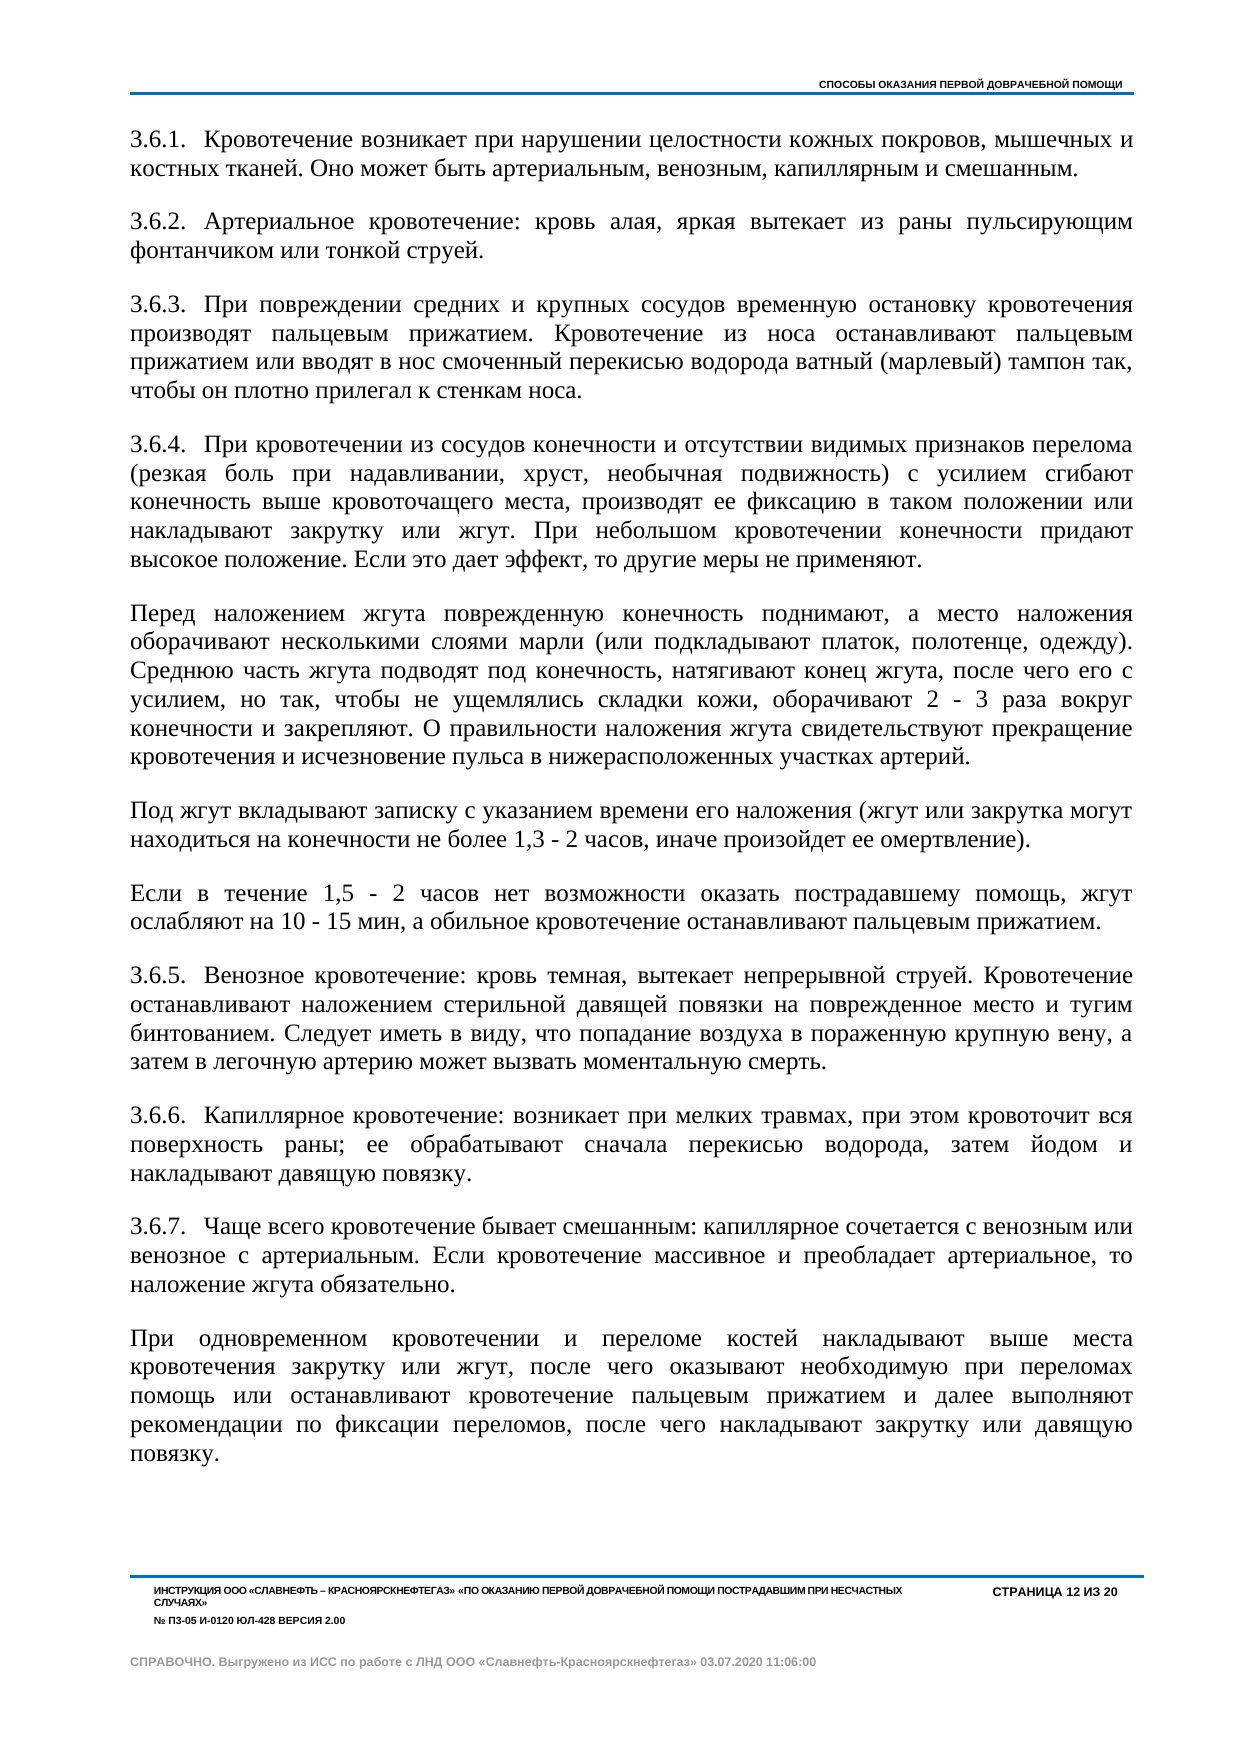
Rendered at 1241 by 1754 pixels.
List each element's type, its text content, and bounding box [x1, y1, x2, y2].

list Капиллярное кровотечение: возникает при мелких травмах, при этом кровоточит вся поверхность раны; ее обрабатывают сначала перекисью водорода, затем йодом и накладывают давящую повязку. [130, 1100, 1134, 1186]
list При повреждении средних и крупных сосудов временную остановку кровотечения производят пальцевым прижатием. Кровотечение из носа останавливают пальцевым прижатием или вводят в нос смоченный перекисью водорода ватный (марлевый) тампон так, чтобы он плотно прилегал к стенкам носа. [130, 289, 1134, 404]
list Кровотечение возникает при нарушении целостности кожных покровов, мышечных и костных тканей. Оно может быть артериальным, венозным, капиллярным и смешанным. [130, 124, 1134, 181]
list Артериальное кровотечение: кровь алая, яркая вытекает из раны пульсирующим фонтанчиком или тонкой струей. [130, 206, 1134, 264]
list При кровотечении из сосудов конечности и отсутствии видимых признаков перелома (резкая боль при надавливании, хруст, необычная подвижность) с усилием сгибают конечность выше кровоточащего места, производят ее фиксацию в таком положении или накладывают закрутку или жгут. При небольшом кровотечении конечности придают высокое положение. Если это дает эффект, то другие меры не применяют. [130, 429, 1134, 573]
list При одновременном кровотечении и переломе костей накладывают выше места кровотечения закрутку или жгут, после чего оказывают необходимую при переломах помощь или останавливают кровотечение пальцевым прижатием и далее выполняют рекомендации по фиксации переломов, после чего накладывают закрутку или давящую повязку. [130, 1323, 1134, 1466]
list Перед наложением жгута поврежденную конечность поднимают, а место наложения оборачивают несколькими слоями марли (или подкладывают платок, полотенце, одежду). Среднюю часть жгута подводят под конечность, натягивают конец жгута, после чего его с усилием, но так, чтобы не ущемлялись складки кожи, оборачивают 2 - 3 раза вокруг конечности и закрепляют. О правильности наложения жгута свидетельствуют прекращение кровотечения и исчезновение пульса в нижерасположенных участках артерий. [130, 598, 1134, 770]
list Под жгут вкладывают записку с указанием времени его наложения (жгут или закрутка могут находиться на конечности не более 1,3 - 2 часов, иначе произойдет ее омертвление). [130, 795, 1134, 853]
list Если в течение 1,5 - 2 часов нет возможности оказать пострадавшему помощь, жгут ослабляют на 10 - 15 мин, а обильное кровотечение останавливают пальцевым прижатием. [130, 878, 1134, 935]
list Венозное кровотечение: кровь темная, вытекает непрерывной струей. Кровотечение останавливают наложением стерильной давящей повязки на поврежденное место и тугим бинтованием. Следует иметь в виду, что попадание воздуха в пораженную крупную вену, а затем в легочную артерию может вызвать моментальную смерть. [130, 960, 1134, 1075]
list Чаще всего кровотечение бывает смешанным: капиллярное сочетается с венозным или венозное с артериальным. Если кровотечение массивное и преобладает артериальное, то наложение жгута обязательно. [130, 1211, 1134, 1298]
